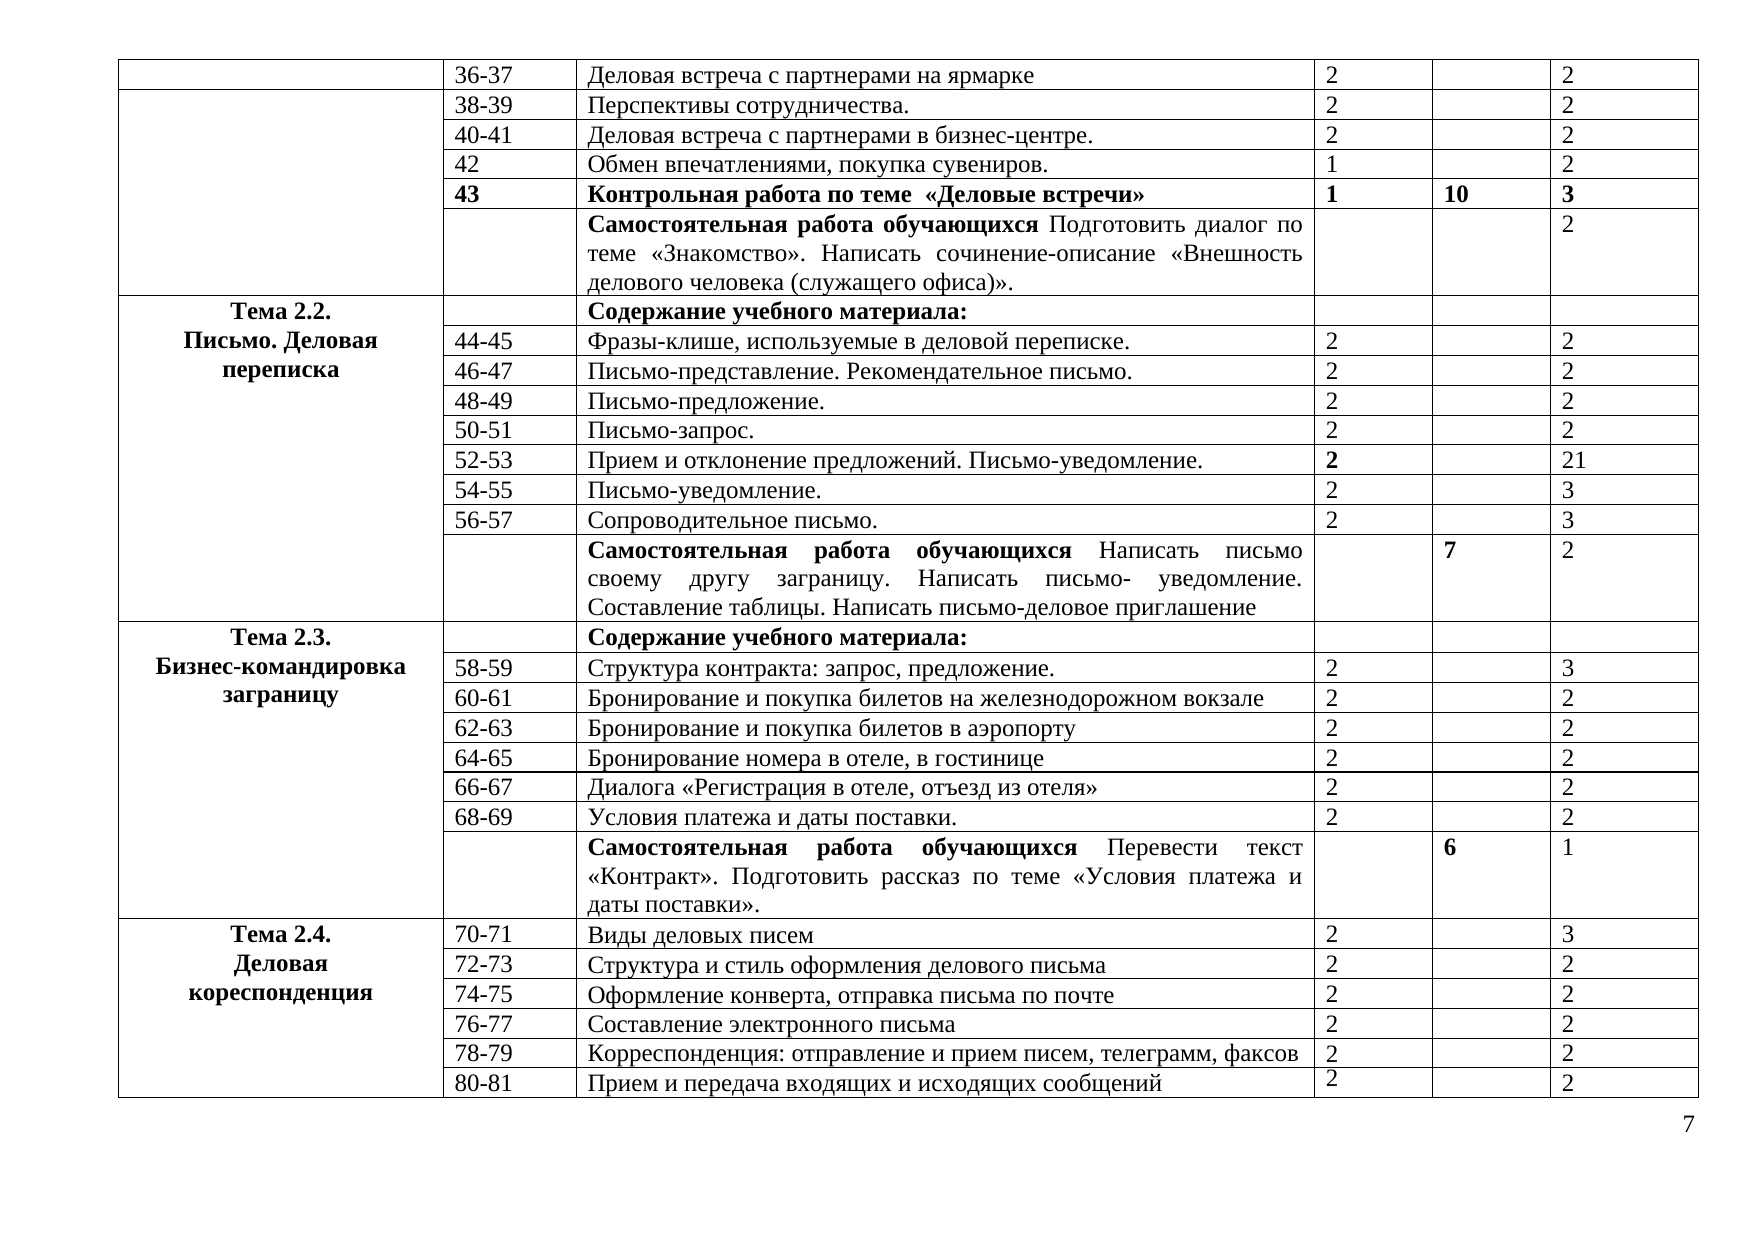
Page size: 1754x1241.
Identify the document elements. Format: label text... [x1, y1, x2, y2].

table_cell [1315, 832, 1432, 918]
table_cell [444, 622, 576, 652]
table_cell 2 [1551, 949, 1698, 978]
table_cell [1551, 296, 1698, 325]
table_cell 42 [444, 150, 576, 178]
table_cell 66-67 [444, 773, 576, 801]
table_cell 2 [1551, 150, 1698, 178]
table_cell 44-45 [444, 326, 576, 355]
table_cell 2 [1551, 1009, 1698, 1037]
table_cell [1433, 505, 1550, 534]
table_cell [1433, 1039, 1550, 1067]
table_cell Составление электронного письма [577, 1009, 1314, 1037]
table_cell [1315, 535, 1432, 621]
table_cell [1433, 60, 1550, 89]
table_cell Деловая встреча с партнерами в бизнес-центре. [577, 120, 1314, 148]
table_cell Письмо-представление. Рекомендательное письмо. [577, 356, 1314, 385]
table_cell 52-53 [444, 445, 576, 474]
table_cell Виды деловых писем [577, 919, 1314, 948]
table_cell 2 [1315, 60, 1432, 89]
table_cell 2 [1551, 713, 1698, 742]
table_cell [1433, 1068, 1550, 1097]
table_cell 48-49 [444, 386, 576, 414]
table_cell 46-47 [444, 356, 576, 385]
table_cell Самостоятельная работа обучающихся Перевести текст «Контракт». Подготовить рассказ по теме «Условия платежа и даты поставки». [577, 832, 1314, 918]
table_cell 2 [1315, 1039, 1432, 1067]
table_cell 80-81 [444, 1068, 576, 1097]
table_cell 2 [1315, 683, 1432, 712]
table_cell 2 [1551, 1068, 1698, 1097]
table_cell 2 [1315, 505, 1432, 534]
table_cell 2 [1315, 713, 1432, 742]
table_cell [1433, 120, 1550, 148]
table_cell [1433, 949, 1550, 978]
table_cell 2 [1315, 326, 1432, 355]
table_cell Контрольная работа по теме «Деловые встречи» [912, 179, 1314, 208]
table_cell [1433, 653, 1550, 682]
table_cell [1433, 622, 1550, 652]
table_cell Оформление конверта, отправка письма по почте [577, 979, 1314, 1008]
table_cell 2 [1551, 743, 1698, 771]
table_cell Деловая встреча с партнерами на ярмарке [577, 60, 1314, 89]
table_cell 2 [1551, 60, 1698, 89]
table_cell 3 [1551, 505, 1698, 534]
table_cell 2 [1551, 802, 1698, 831]
table_cell Фразы-клише, используемые в деловой переписке. [577, 326, 1314, 355]
table_cell Бронирование и покупка билетов в аэропорту [577, 713, 1314, 742]
table_cell 2 [1551, 326, 1698, 355]
table_cell Прием и передача входящих и исходящих сообщений [577, 1068, 1314, 1097]
table_cell 2 [1315, 416, 1432, 444]
table_cell 2 [1551, 209, 1698, 295]
table_cell 54-55 [444, 475, 576, 504]
table_cell 2 [1551, 120, 1698, 148]
table_cell 1 [1315, 179, 1432, 208]
table_cell Корреспонденция: отправление и прием писем, телеграмм, факсов [577, 1039, 1314, 1067]
table_cell 2 [1551, 416, 1698, 444]
table_cell Структура контракта: запрос, предложение. [577, 653, 1314, 682]
table_cell [1315, 296, 1432, 325]
table_cell [1433, 475, 1550, 504]
table_cell Тема 2.2. Письмо. Деловая переписка [119, 296, 443, 621]
table_cell 2 [1315, 90, 1432, 119]
table_cell 70-71 [444, 919, 576, 948]
table_cell Самостоятельная работа обучающихся Подготовить диалог по теме «Знакомство». Написать сочинение-описание «Внешность делового человека (служащего офиса)». [577, 209, 1314, 295]
table_cell 2 [1315, 356, 1432, 385]
table_cell 2 [1315, 1068, 1432, 1097]
table_cell Самостоятельная работа обучающихся Написать письмо своему другу заграницу. Написать письмо- уведомление. Составление таблицы. Написать письмо-деловое приглашение [577, 535, 1314, 621]
table_cell 7 [1433, 535, 1550, 621]
table_cell 2 [1315, 743, 1432, 771]
table_cell 2 [1315, 949, 1432, 978]
table_cell Обмен впечатлениями, покупка сувениров. [577, 150, 1314, 178]
table_cell 2 [1551, 386, 1698, 414]
table_cell Прием и отклонение предложений. Письмо-уведомление. [577, 445, 1314, 474]
table_cell [119, 90, 443, 295]
table_cell [1433, 683, 1550, 712]
table_cell [444, 209, 576, 295]
table_cell [1433, 773, 1550, 801]
table_cell Диалога «Регистрация в отеле, отъезд из отеля» [577, 773, 1314, 801]
table_cell 38-39 [444, 90, 576, 119]
table_cell [1433, 445, 1550, 474]
table_cell 72-73 [444, 949, 576, 978]
table_cell [1315, 622, 1432, 652]
table_cell 68-69 [444, 802, 576, 831]
table_cell 2 [1315, 475, 1432, 504]
table_cell 6 [1433, 832, 1550, 918]
table_cell Тема 2.4. Деловая кореспонденция [119, 919, 443, 1097]
table_cell 56-57 [444, 505, 576, 534]
table_cell 76-77 [444, 1009, 576, 1037]
table_cell [1433, 919, 1550, 948]
table_cell 2 [1551, 979, 1698, 1008]
table_cell 1 [1551, 832, 1698, 918]
table_cell 3 [1551, 653, 1698, 682]
table_cell 2 [1315, 386, 1432, 414]
table_cell 36-37 [444, 60, 576, 89]
table_cell Сопроводительное письмо. [577, 505, 1314, 534]
table_cell [1433, 713, 1550, 742]
table_cell [1551, 622, 1698, 652]
table_cell 2 [1551, 683, 1698, 712]
table_cell [1433, 90, 1550, 119]
table_cell 2 [1315, 979, 1432, 1008]
table_cell 40-41 [444, 120, 576, 148]
table_cell 2 [1551, 773, 1698, 801]
table_cell [1433, 1009, 1550, 1037]
table_cell Бронирование и покупка билетов на железнодорожном вокзале [577, 683, 1314, 712]
table_cell [1433, 743, 1550, 771]
table_cell [1433, 386, 1550, 414]
table_cell Тема 2.3. Бизнес-командировка заграницу [119, 622, 443, 918]
table_cell [1433, 979, 1550, 1008]
table_cell 64-65 [444, 743, 576, 771]
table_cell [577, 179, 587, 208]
table_cell Письмо-предложение. [577, 386, 1314, 414]
table_cell 2 [1315, 802, 1432, 831]
table_cell 3 [1551, 919, 1698, 948]
table_cell Письмо-запрос. [577, 416, 1314, 444]
table_cell 2 [1551, 356, 1698, 385]
table_cell 2 [1315, 773, 1432, 801]
table_cell 3 [1551, 475, 1698, 504]
table_cell Перспективы сотрудничества. [577, 90, 1314, 119]
table_cell 2 [1315, 653, 1432, 682]
table_cell 78-79 [444, 1039, 576, 1067]
table_cell 2 [1315, 120, 1432, 148]
table_cell Бронирование номера в отеле, в гостинице [577, 743, 1314, 771]
table_cell 3 [1551, 179, 1698, 208]
table_cell 62-63 [444, 713, 576, 742]
table_cell 10 [1433, 179, 1550, 208]
table_cell [1433, 326, 1550, 355]
table_cell 2 [1315, 1009, 1432, 1037]
table_cell 2 [1315, 445, 1432, 474]
table_cell Структура и стиль оформления делового письма [577, 949, 1314, 978]
table_cell 43 [444, 179, 576, 208]
table_cell Содержание учебного материала: [577, 622, 1314, 652]
table_cell [1433, 150, 1550, 178]
table_cell 21 [1551, 445, 1698, 474]
table_cell 60-61 [444, 683, 576, 712]
table_cell [1433, 356, 1550, 385]
table_cell 2 [1551, 535, 1698, 621]
table_cell [444, 535, 576, 621]
table_cell 1 [1315, 150, 1432, 178]
table_cell 50-51 [444, 416, 576, 444]
table_cell Содержание учебного материала: [577, 296, 1314, 325]
table_cell [1433, 209, 1550, 295]
table_cell [444, 832, 576, 918]
table_cell 74-75 [444, 979, 576, 1008]
table_cell [1315, 209, 1432, 295]
table_cell [1433, 802, 1550, 831]
table_cell 2 [1315, 919, 1432, 948]
table_cell Условия платежа и даты поставки. [577, 802, 1314, 831]
table_cell [444, 296, 576, 325]
table_cell [1433, 416, 1550, 444]
table_cell 2 [1551, 90, 1698, 119]
table_cell 2 [1551, 1039, 1698, 1067]
table_cell 58-59 [444, 653, 576, 682]
table_cell Письмо-уведомление. [577, 475, 1314, 504]
table_cell [1433, 296, 1550, 325]
